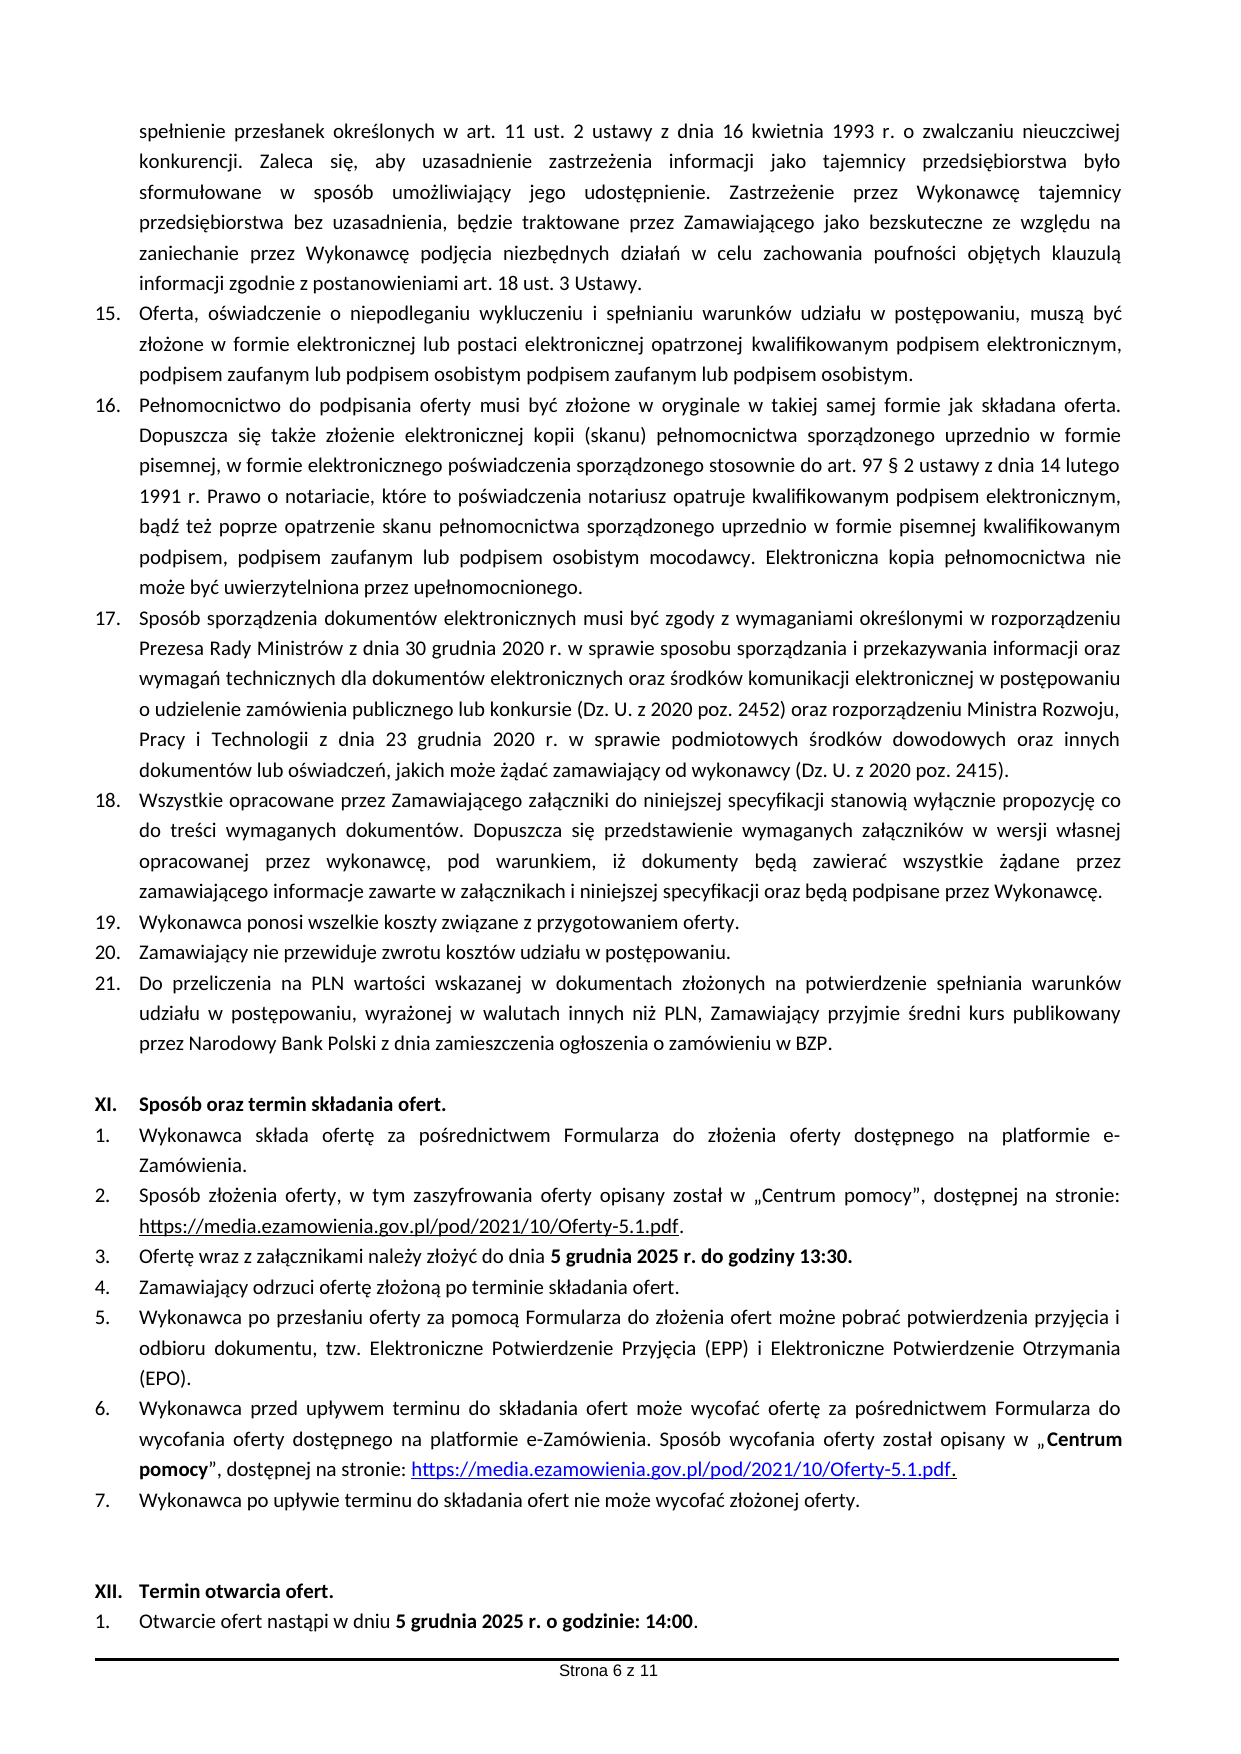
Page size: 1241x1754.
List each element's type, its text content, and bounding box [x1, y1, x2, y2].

list Wykonawca składa ofertę za pośrednictwem Formularza do złożenia oferty dostępnego na platformie e-Zamówienia. [94, 1122, 1122, 1178]
list Termin otwarcia ofert. [94, 1578, 1122, 1603]
list Sposób sporządzenia dokumentów elektronicznych musi być zgody z wymaganiami określonymi w rozporządzeniu Prezesa Rady Ministrów z dnia 30 grudnia 2020 r. w sprawie sposobu sporządzania i przekazywania informacji oraz wymagań technicznych dla dokumentów elektronicznych oraz środków komunikacji elektronicznej w postępowaniu o udzielenie zamówienia publicznego lub konkursie (Dz. U. z 2020 poz. 2452) oraz rozporządzeniu Ministra Rozwoju, Pracy i Technologii z dnia 23 grudnia 2020 r. w sprawie podmiotowych środków dowodowych oraz innych dokumentów lub oświadczeń, jakich może żądać zamawiający od wykonawcy (Dz. U. z 2020 poz. 2415). [94, 605, 1122, 782]
list Wykonawca ponosi wszelkie koszty związane z przygotowaniem oferty. [94, 909, 1122, 934]
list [94, 118, 1122, 296]
list Oferta, oświadczenie o niepodleganiu wykluczeniu i spełnianiu warunków udziału w postępowaniu, muszą być złożone w formie elektronicznej lub postaci elektronicznej opatrzonej kwalifikowanym podpisem elektronicznym, podpisem zaufanym lub podpisem osobistym podpisem zaufanym lub podpisem osobistym. [94, 301, 1122, 387]
list Zamawiający nie przewiduje zwrotu kosztów udziału w postępowaniu. [94, 939, 1122, 965]
list Ofertę wraz z załącznikami należy złożyć do dnia 5 grudnia 2025 r. do godziny 13:30. [94, 1243, 1122, 1269]
list Zamawiający odrzuci ofertę złożoną po terminie składania ofert. [94, 1274, 1122, 1299]
list Wykonawca po przesłaniu oferty za pomocą Formularza do złożenia ofert możne pobrać potwierdzenia przyjęcia i odbioru dokumentu, tzw. Elektroniczne Potwierdzenie Przyjęcia (EPP) i Elektroniczne Potwierdzenie Otrzymania (EPO). [94, 1304, 1122, 1391]
list Sposób oraz termin składania ofert. [94, 1091, 1122, 1117]
list Wszystkie opracowane przez Zamawiającego załączniki do niniejszej specyfikacji stanowią wyłącznie propozycję co do treści wymaganych dokumentów. Dopuszcza się przedstawienie wymaganych załączników w wersji własnej opracowanej przez wykonawcę, pod warunkiem, iż dokumenty będą zawierać wszystkie żądane przez zamawiającego informacje zawarte w załącznikach i niniejszej specyfikacji oraz będą podpisane przez Wykonawcę. [94, 787, 1122, 904]
list Pełnomocnictwo do podpisania oferty musi być złożone w oryginale w takiej samej formie jak składana oferta. Dopuszcza się także złożenie elektronicznej kopii (skanu) pełnomocnictwa sporządzonego uprzednio w formie pisemnej, w formie elektronicznego poświadczenia sporządzonego stosownie do art. 97 § 2 ustawy z dnia 14 lutego 1991 r. Prawo o notariacie, które to poświadczenia notariusz opatruje kwalifikowanym podpisem elektronicznym, bądź też poprze opatrzenie skanu pełnomocnictwa sporządzonego uprzednio w formie pisemnej kwalifikowanym podpisem, podpisem zaufanym lub podpisem osobistym mocodawcy. Elektroniczna kopia pełnomocnictwa nie może być uwierzytelniona przez upełnomocnionego. [94, 392, 1122, 600]
list Otwarcie ofert nastąpi w dniu 5 grudnia 2025 r. o godzinie: 14:00. [94, 1608, 1122, 1634]
list Do przeliczenia na PLN wartości wskazanej w dokumentach złożonych na potwierdzenie spełniania warunków udziału w postępowaniu, wyrażonej w walutach innych niż PLN, Zamawiający przyjmie średni kurs publikowany przez Narodowy Bank Polski z dnia zamieszczenia ogłoszenia o zamówieniu w BZP. [94, 970, 1122, 1056]
list Sposób złożenia oferty, w tym zaszyfrowania oferty opisany został w „Centrum pomocy”, dostępnej na stronie: https://media.ezamowienia.gov.pl/pod/2021/10/Oferty-5.1.pdf. [94, 1183, 1122, 1238]
list Wykonawca przed upływem terminu do składania ofert może wycofać ofertę za pośrednictwem Formularza do wycofania oferty dostępnego na platformie e-Zamówienia. Sposób wycofania oferty został opisany w „Centrum pomocy”, dostępnej na stronie: https://media.ezamowienia.gov.pl/pod/2021/10/Oferty-5.1.pdf. [94, 1396, 1122, 1482]
list Wykonawca po upływie terminu do składania ofert nie może wycofać złożonej oferty. [94, 1487, 1122, 1512]
